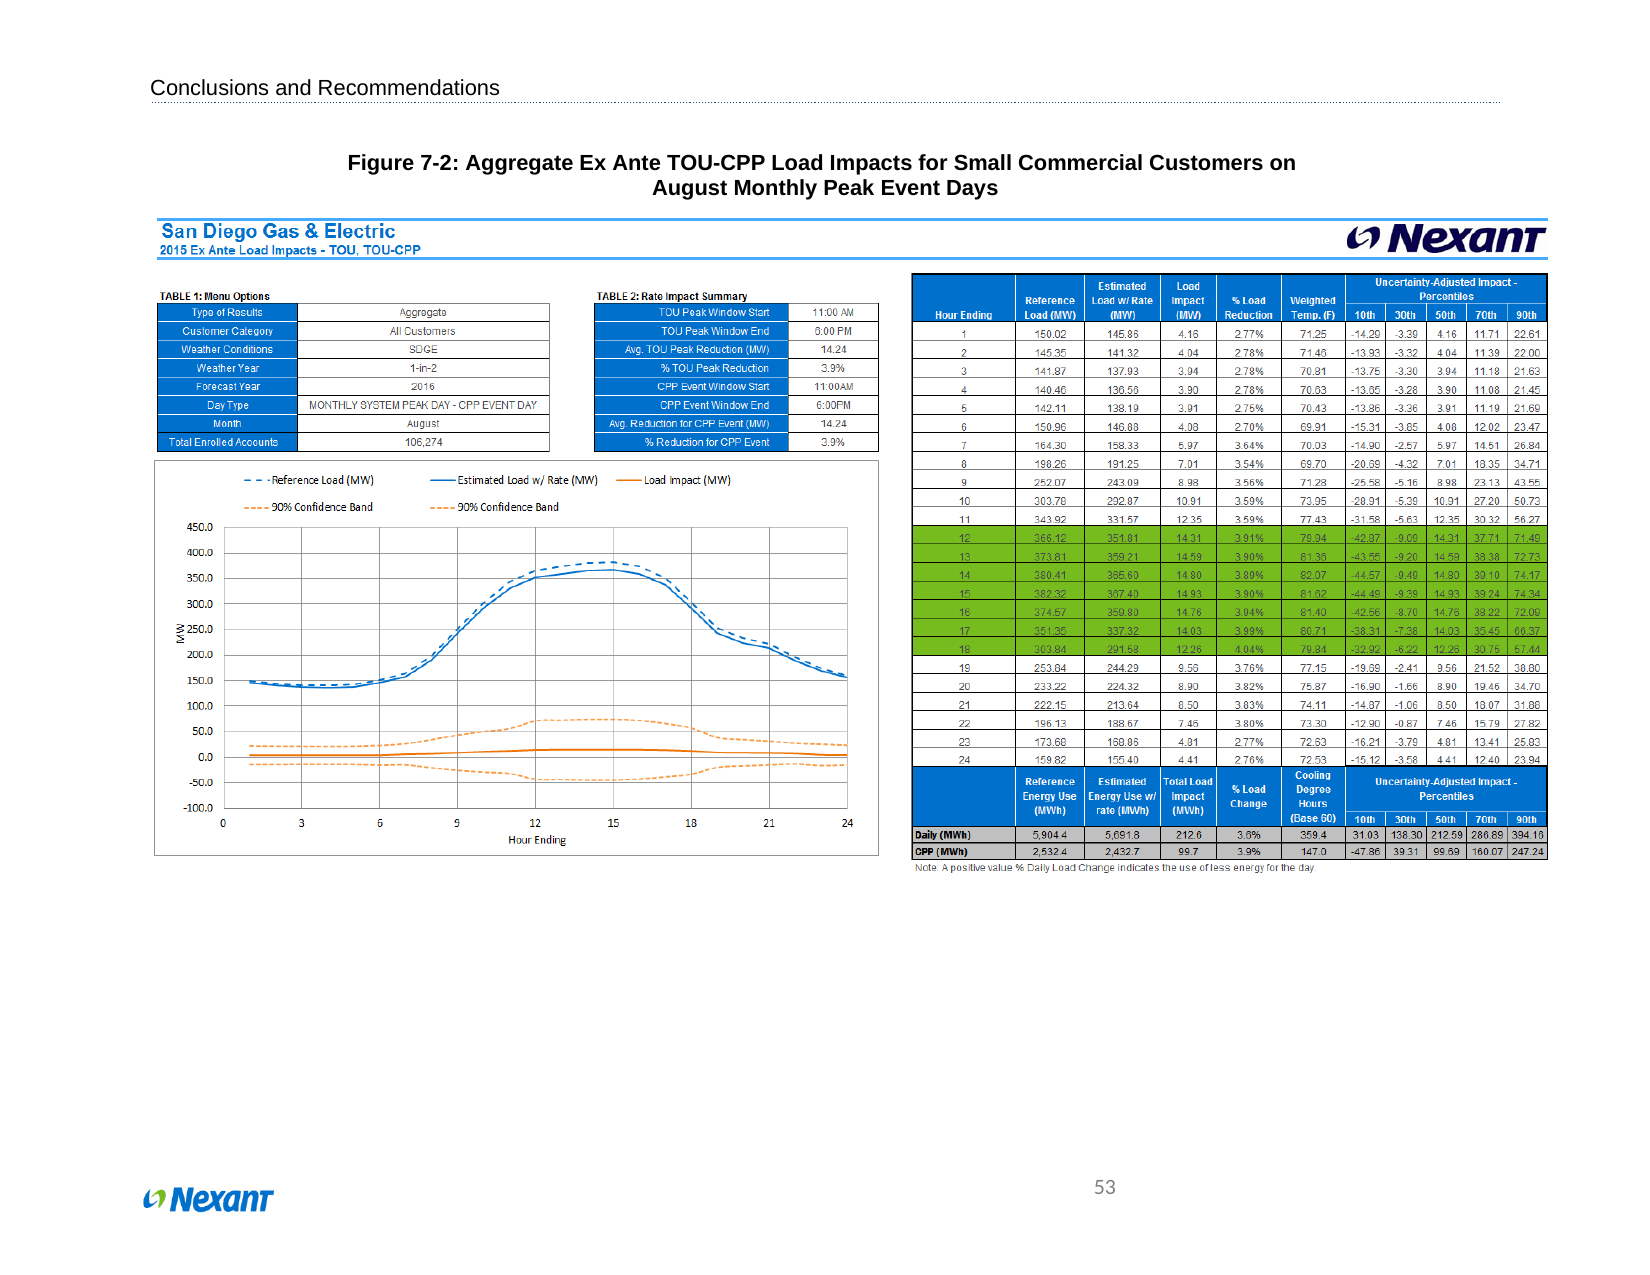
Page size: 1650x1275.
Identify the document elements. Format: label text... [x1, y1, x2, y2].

picture [124, 1168, 293, 1230]
text Figure 7-2: Aggregate Ex Ante TOU-CPP Load Impacts for Small Commercial Customers on August Monthly Peak Event Days [150, 150, 1500, 200]
picture [150, 212, 1549, 876]
